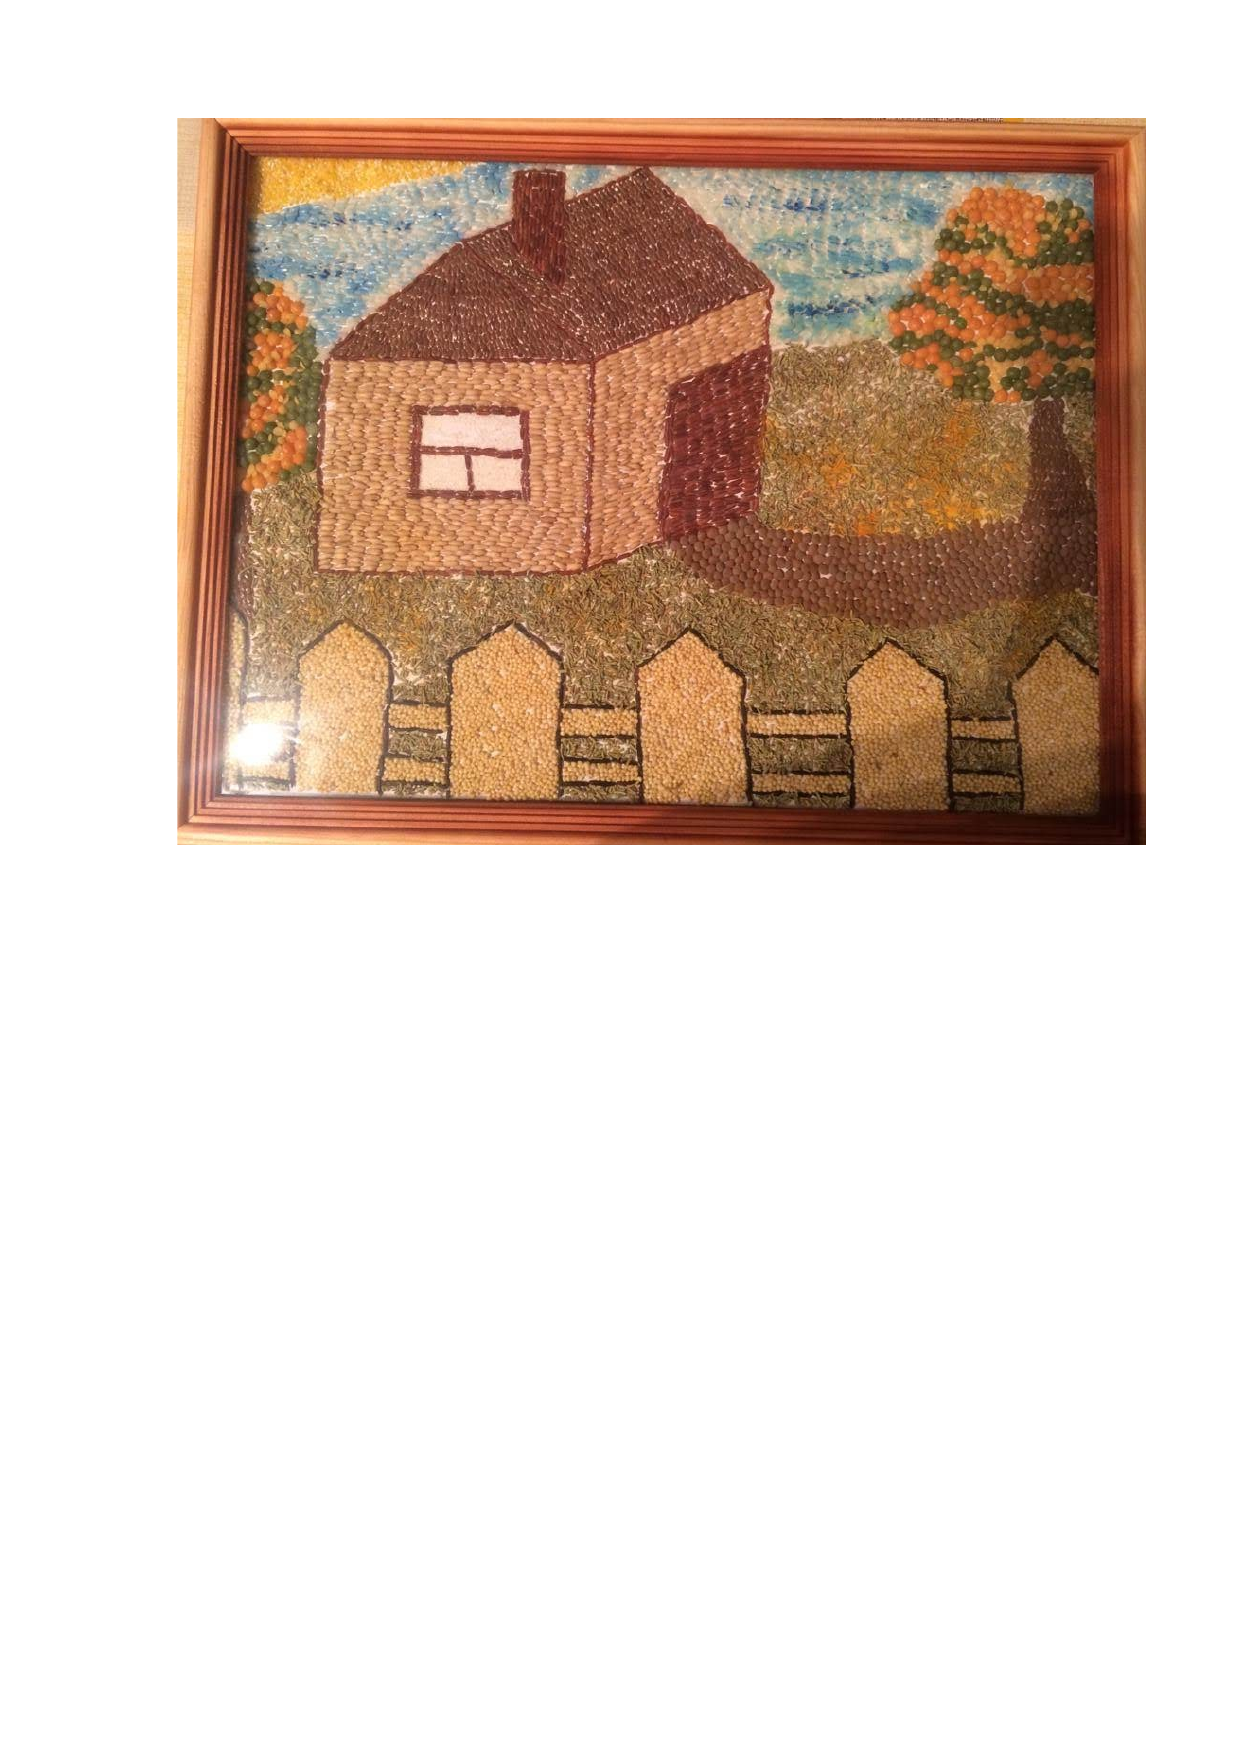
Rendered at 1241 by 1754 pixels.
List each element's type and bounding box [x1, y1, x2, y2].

picture [177, 118, 1146, 845]
